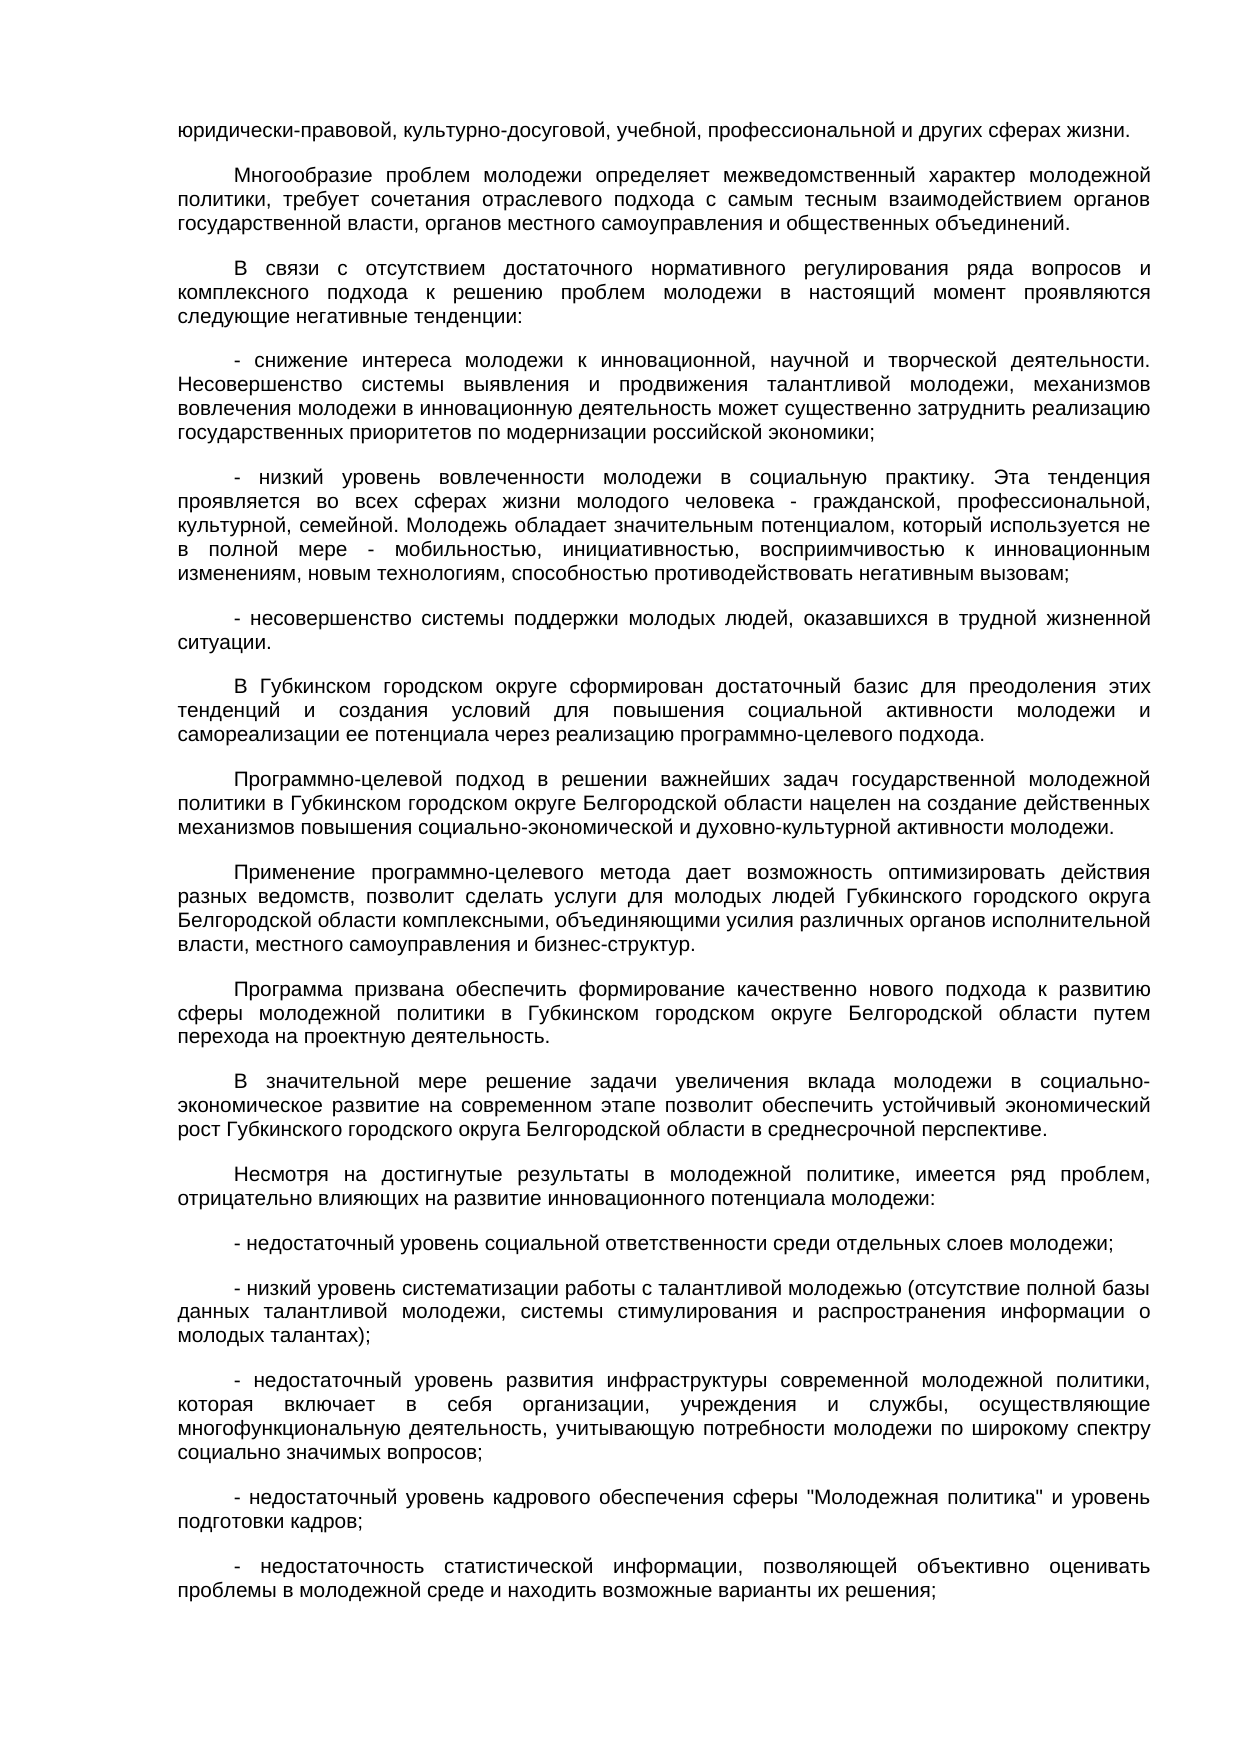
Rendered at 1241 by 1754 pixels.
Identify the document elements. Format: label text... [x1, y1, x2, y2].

text - низкий уровень систематизации работы с талантливой молодежью (отсутствие полной базы данных талантливой молодежи, системы стимулирования и распространения информации о молодых талантах); [177, 1275, 1152, 1347]
text Применение программно-целевого метода дает возможность оптимизировать действия разных ведомств, позволит сделать услуги для молодых людей Губкинского городского округа Белгородской области комплексными, объединяющими усилия различных органов исполнительной власти, местного самоуправления и бизнес-структур. [177, 860, 1152, 956]
text Несмотря на достигнутые результаты в молодежной политике, имеется ряд проблем, отрицательно влияющих на развитие инновационного потенциала молодежи: [177, 1162, 1152, 1210]
text В связи с отсутствием достаточного нормативного регулирования ряда вопросов и комплексного подхода к решению проблем молодежи в настоящий момент проявляются следующие негативные тенденции: [177, 256, 1152, 327]
text - недостаточный уровень социальной ответственности среди отдельных слоев молодежи; [177, 1231, 1152, 1254]
text В значительной мере решение задачи увеличения вклада молодежи в социально-экономическое развитие на современном этапе позволит обеспечить устойчивый экономический рост Губкинского городского округа Белгородской области в среднесрочной перспективе. [177, 1069, 1152, 1141]
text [177, 118, 1152, 142]
text Программно-целевой подход в решении важнейших задач государственной молодежной политики в Губкинском городском округе Белгородской области нацелен на создание действенных механизмов повышения социально-экономической и духовно-культурной активности молодежи. [177, 767, 1152, 839]
text В Губкинском городском округе сформирован достаточный базис для преодоления этих тенденций и создания условий для повышения социальной активности молодежи и самореализации ее потенциала через реализацию программно-целевого подхода. [177, 674, 1152, 746]
text Многообразие проблем молодежи определяет межведомственный характер молодежной политики, требует сочетания отраслевого подхода с самым тесным взаимодействием органов государственной власти, органов местного самоуправления и общественных объединений. [177, 163, 1152, 235]
text - недостаточность статистической информации, позволяющей объективно оценивать проблемы в молодежной среде и находить возможные варианты их решения; [177, 1553, 1152, 1601]
text - недостаточный уровень кадрового обеспечения сферы "Молодежная политика" и уровень подготовки кадров; [177, 1485, 1152, 1533]
text - недостаточный уровень развития инфраструктуры современной молодежной политики, которая включает в себя организации, учреждения и службы, осуществляющие многофункциональную деятельность, учитывающую потребности молодежи по широкому спектру социально значимых вопросов; [177, 1368, 1152, 1464]
text Программа призвана обеспечить формирование качественно нового подхода к развитию сферы молодежной политики в Губкинском городском округе Белгородской области путем перехода на проектную деятельность. [177, 976, 1152, 1048]
text - снижение интереса молодежи к инновационной, научной и творческой деятельности. Несовершенство системы выявления и продвижения талантливой молодежи, механизмов вовлечения молодежи в инновационную деятельность может существенно затруднить реализацию государственных приоритетов по модернизации российской экономики; [177, 348, 1152, 444]
text - несовершенство системы поддержки молодых людей, оказавшихся в трудной жизненной ситуации. [177, 606, 1152, 653]
text - низкий уровень вовлеченности молодежи в социальную практику. Эта тенденция проявляется во всех сферах жизни молодого человека - гражданской, профессиональной, культурной, семейной. Молодежь обладает значительным потенциалом, который используется не в полной мере - мобильностью, инициативностью, восприимчивостью к инновационным изменениям, новым технологиям, способностью противодействовать негативным вызовам; [177, 465, 1152, 585]
